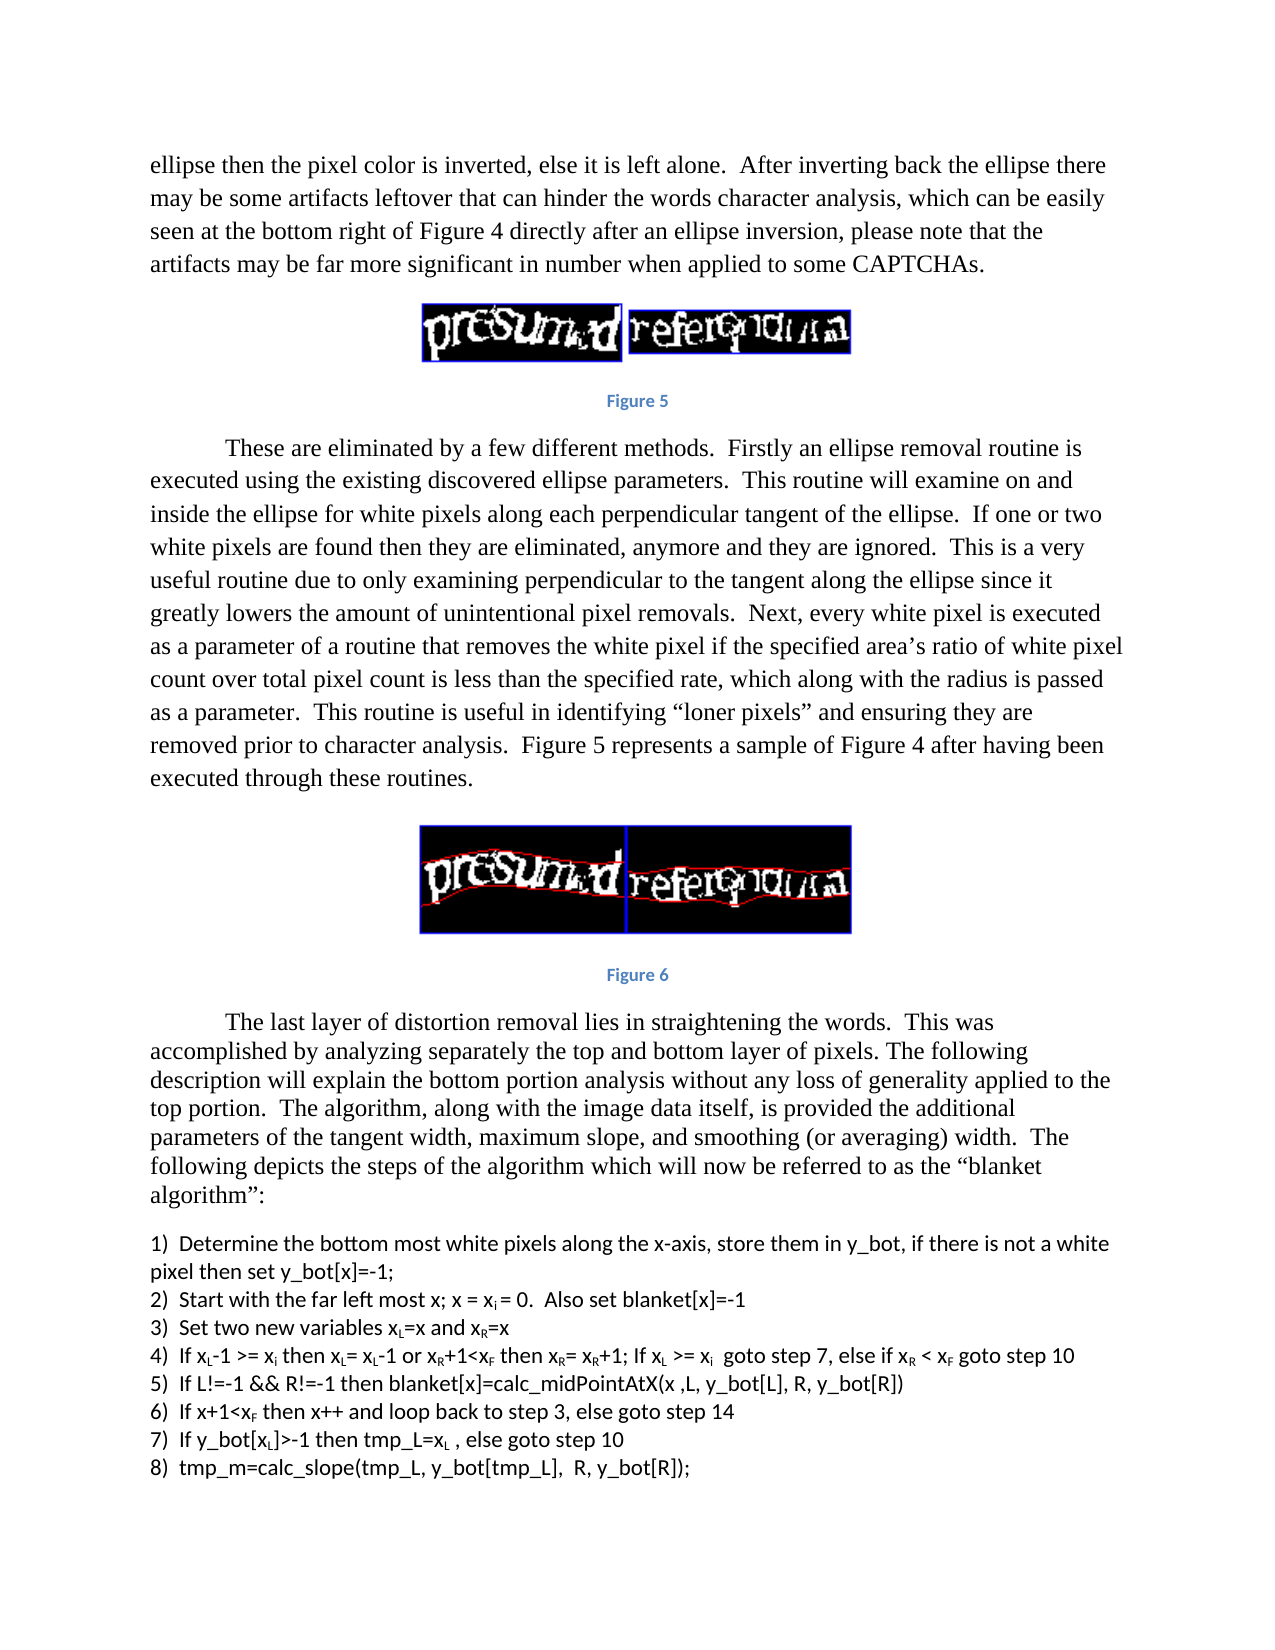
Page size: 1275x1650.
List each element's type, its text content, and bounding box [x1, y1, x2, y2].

picture [412, 816, 863, 939]
picture [419, 302, 856, 364]
text 5) If L!=-1 && R!=-1 then blanket[x]=calc_midPointAtX(x ,L, y_bot[L], R, y_bot[R]) [150, 1369, 1125, 1397]
text 2) Start with the far left most x; x = xi = 0. Also set blanket[x]=-1 [150, 1285, 1125, 1313]
text The last layer of distortion removal lies in straightening the words. This was accomplished by analyzing separately the top and bottom layer of pixels. The following description will explain the bottom portion analysis without any loss of generality applied to the top portion. The algorithm, along with the image data itself, is provided the additional parameters of the tangent width, maximum slope, and smoothing (or averaging) width. The following depicts the steps of the algorithm which will now be referred to as the “blanket algorithm”: [150, 1007, 1125, 1208]
text 7) If y_bot[xL]>-1 then tmp_L=xL , else goto step 10 [150, 1426, 1125, 1453]
text 3) Set two new variables xL=x and xR=x [150, 1313, 1125, 1341]
text 1) Determine the bottom most white pixels along the x-axis, store them in y_bot, if there is not a white pixel then set y_bot[x]=-1; [150, 1229, 1125, 1285]
text 8) tmp_m=calc_slope(tmp_L, y_bot[tmp_L], R, y_bot[R]); [150, 1453, 1125, 1482]
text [150, 150, 1125, 278]
text These are eliminated by a few different methods. Firstly an ellipse removal routine is executed using the existing discovered ellipse parameters. This routine will examine on and inside the ellipse for white pixels along each perpendicular tangent of the ellipse. If one or two white pixels are found then they are eliminated, anymore and they are ignored. This is a very useful routine due to only examining perpendicular to the tangent along the ellipse since it greatly lowers the amount of unintentional pixel removals. Next, every white pixel is executed as a parameter of a routine that removes the white pixel if the specified area’s ratio of white pixel count over total pixel count is less than the specified rate, which along with the radius is passed as a parameter. This routine is useful in identifying “loner pixels” and ensuring they are removed prior to character analysis. Figure 5 represents a sample of Figure 4 after having been executed through these routines. [150, 433, 1125, 792]
text 6) If x+1<xF then x++ and loop back to step 3, else goto step 14 [150, 1397, 1125, 1426]
text 4) If xL-1 >= xi then xL= xL-1 or xR+1<xF then xR= xR+1; If xL >= xi goto step 7, else if xR < xF goto step 10 [150, 1341, 1125, 1369]
